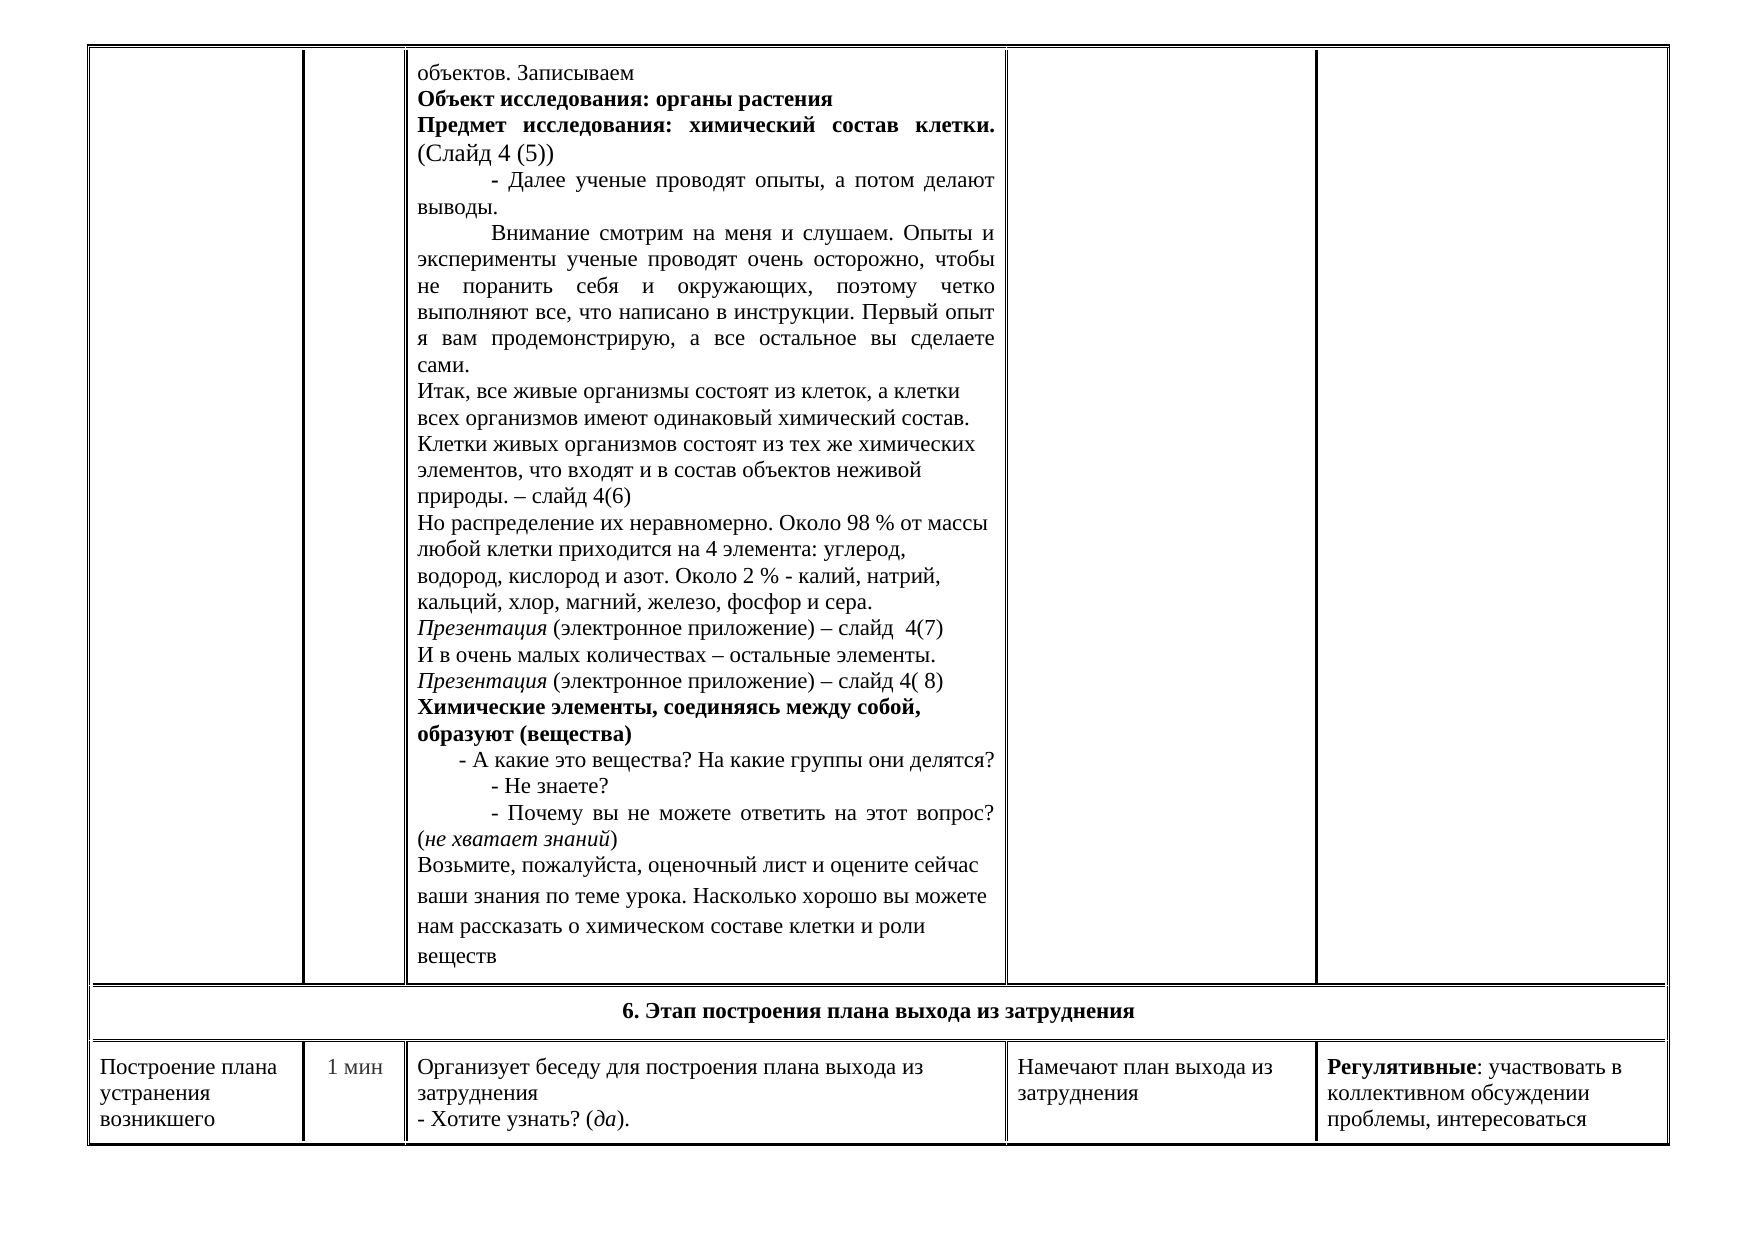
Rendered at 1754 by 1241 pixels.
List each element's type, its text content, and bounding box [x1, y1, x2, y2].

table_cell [406, 48, 1006, 983]
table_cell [1316, 48, 1667, 983]
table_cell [1006, 48, 1316, 983]
table_cell 1 мин [303, 1040, 406, 1143]
table_cell 4 мин [303, 46, 406, 983]
table_cell 6. Этап построения плана выхода из затруднения [90, 983, 1667, 1039]
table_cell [89, 1039, 303, 1143]
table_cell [1006, 1042, 1316, 1143]
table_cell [406, 1042, 1006, 1143]
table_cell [1316, 1039, 1668, 1143]
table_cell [90, 48, 303, 983]
